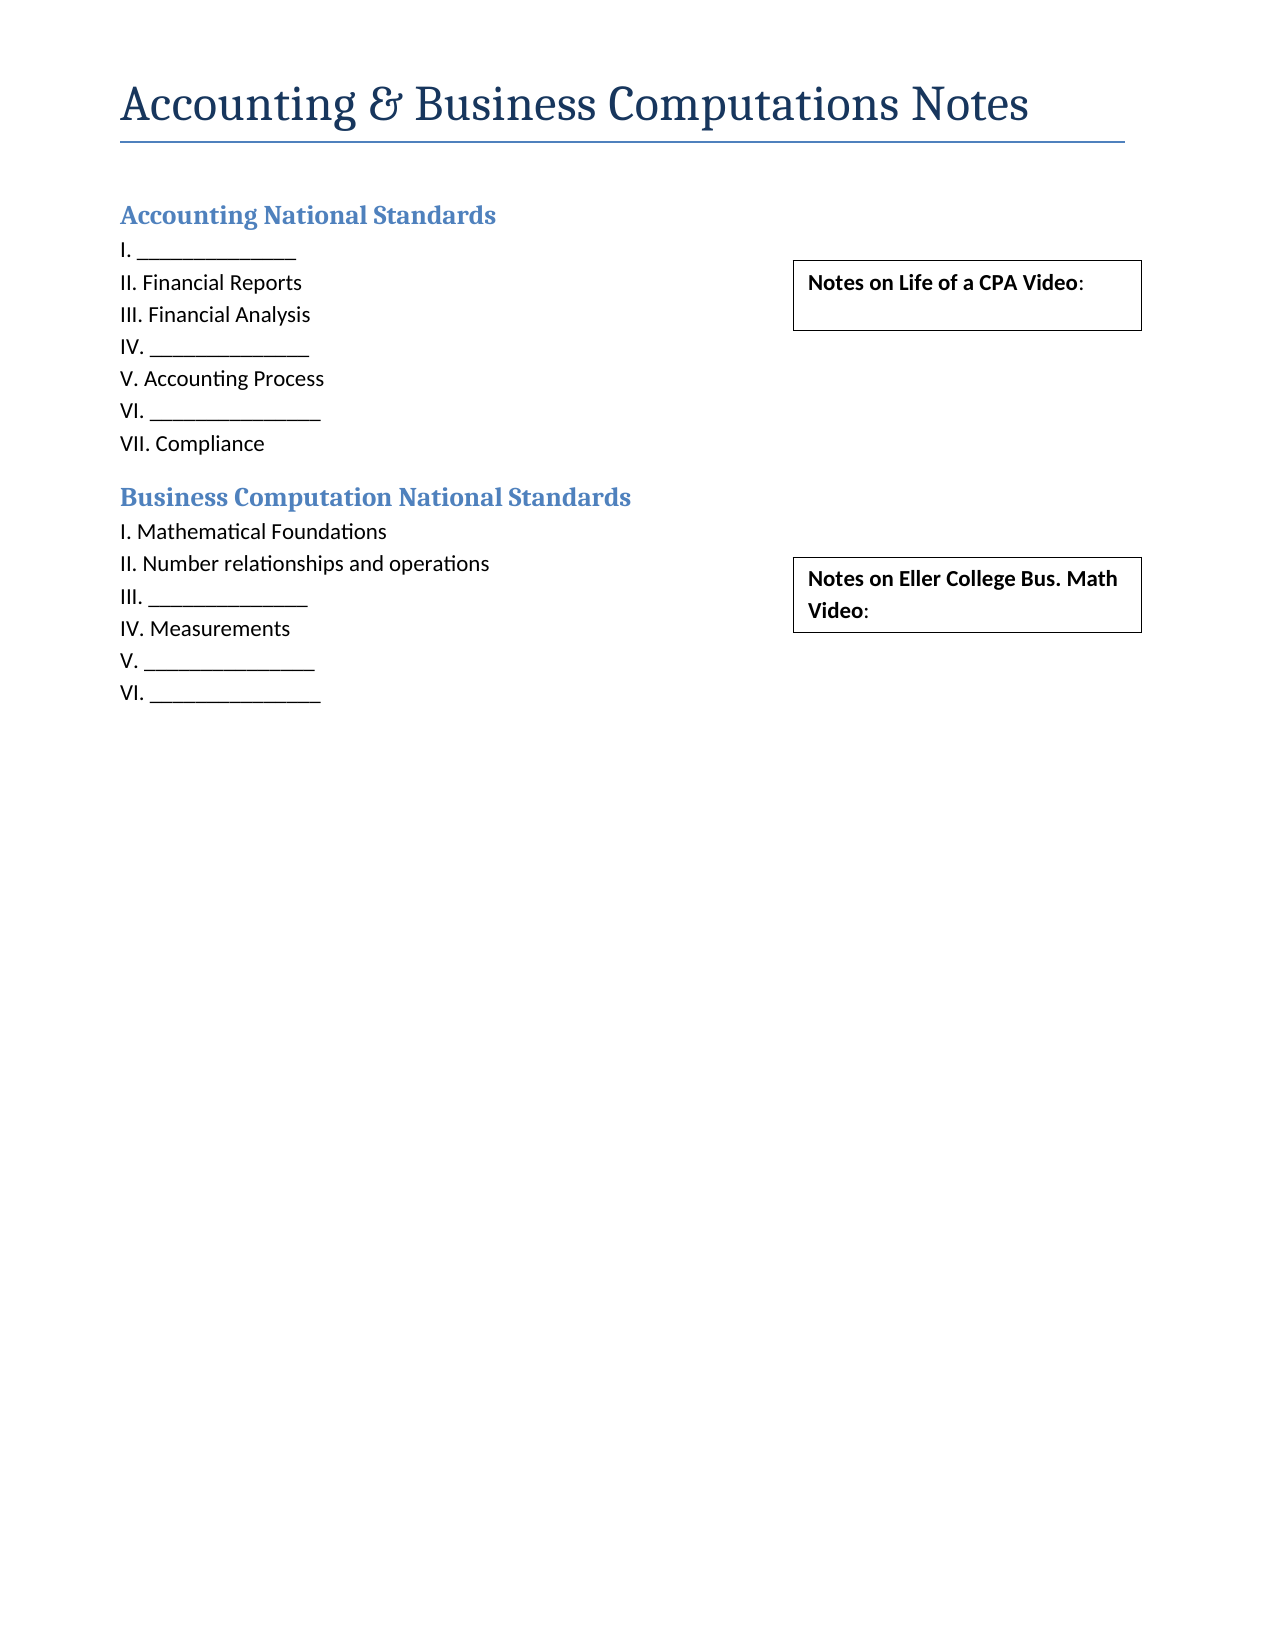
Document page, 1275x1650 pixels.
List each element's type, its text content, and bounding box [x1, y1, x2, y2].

text III. Financial Analysis [120, 300, 793, 328]
text IV. ______________ [120, 332, 1125, 360]
subtitle Accounting National Standards [120, 200, 1125, 231]
text V. Accounting Process [120, 364, 1125, 392]
text VI. _______________ [120, 678, 1125, 706]
text V. _______________ [120, 646, 1125, 674]
text IV. Measurements [120, 614, 1125, 642]
text I. ______________ [120, 236, 1125, 263]
text II. Number relationships and operations [120, 549, 1125, 578]
text I. Mathematical Foundations [120, 517, 1125, 545]
text VI. _______________ [120, 396, 1125, 424]
subtitle Business Computation National Standards [120, 482, 1125, 513]
text VII. Compliance [120, 429, 1125, 457]
text III. ______________ [120, 582, 793, 610]
text II. Financial Reports [120, 268, 793, 296]
